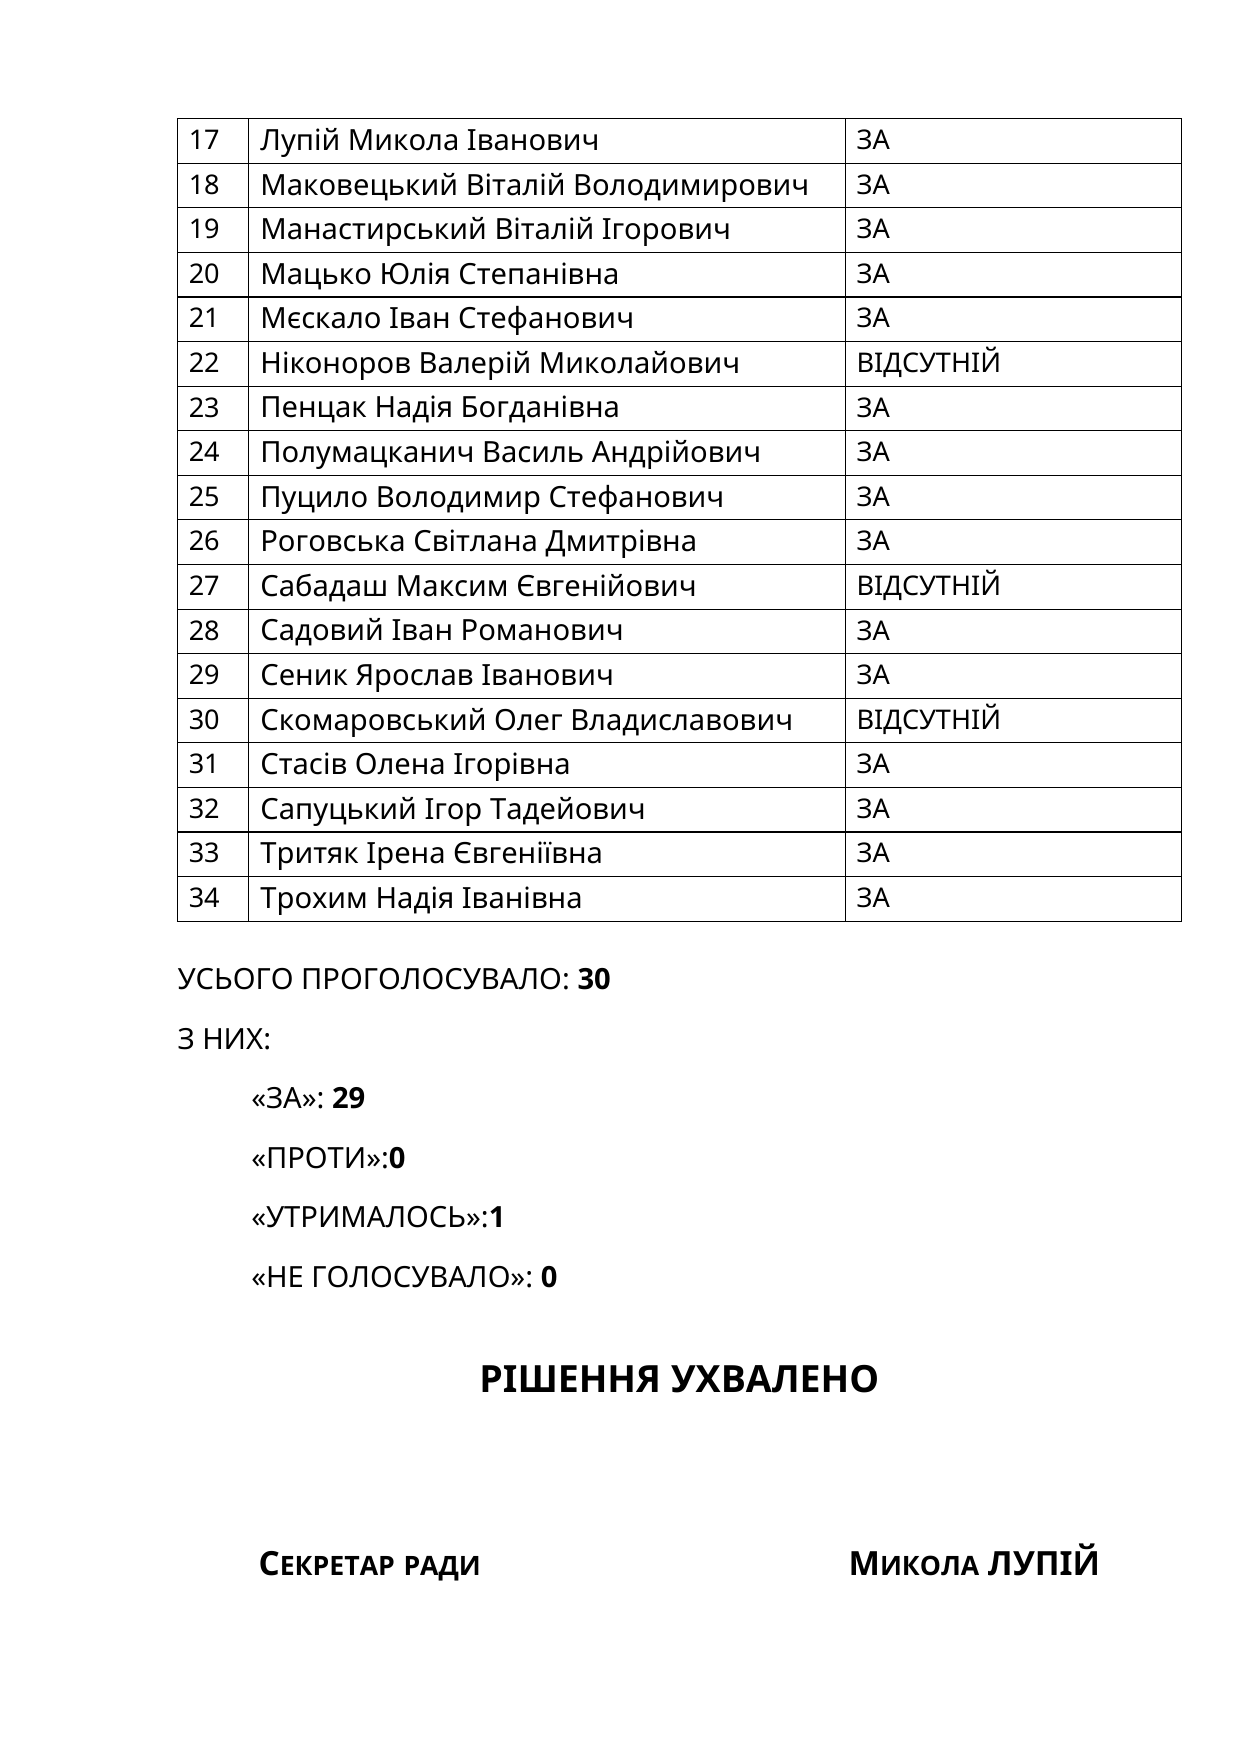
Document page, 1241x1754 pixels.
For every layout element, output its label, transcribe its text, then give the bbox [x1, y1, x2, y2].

table_cell ЗА [846, 387, 1181, 430]
table_cell 30 [178, 699, 248, 742]
table_cell 20 [178, 253, 248, 296]
table_cell 29 [178, 654, 248, 698]
table_cell ВІДСУТНІЙ [846, 565, 1181, 608]
table_cell 24 [178, 431, 248, 475]
table_cell 33 [178, 833, 248, 876]
text З НИХ: [177, 1018, 1181, 1058]
table_cell Сапуцький Ігор Тадейович [249, 788, 845, 831]
table_cell 31 [178, 743, 248, 787]
table_cell Пуцило Володимир Стефанович [249, 476, 845, 519]
table_cell Мацько Юлія Степанівна [249, 253, 845, 296]
table_cell 34 [178, 877, 248, 921]
text Секретар ради Микола ЛУПІЙ [177, 1539, 1181, 1585]
table_cell Стасів Олена Ігорівна [249, 743, 845, 787]
table_cell ЗА [846, 520, 1181, 564]
table_cell Пенцак Надія Богданівна [249, 387, 845, 430]
table_cell 27 [178, 565, 248, 608]
table_cell ЗА [846, 610, 1181, 653]
table_cell ЗА [846, 654, 1181, 698]
table_cell Трохим Надія Іванівна [249, 877, 845, 921]
table_cell ЗА [846, 119, 1181, 163]
table_cell ЗА [846, 208, 1181, 252]
text «ПРОТИ»:0 [177, 1137, 1181, 1177]
table_cell ЗА [846, 253, 1181, 296]
table_cell ЗА [846, 833, 1181, 876]
table_cell 22 [178, 342, 248, 386]
table_cell 28 [178, 610, 248, 653]
table_cell ВІДСУТНІЙ [846, 342, 1181, 386]
table_cell Сабадаш Максим Євгенійович [249, 565, 845, 608]
table_cell Скомаровський Олег Владиславович [249, 699, 845, 742]
table_cell 25 [178, 476, 248, 519]
table_cell 23 [178, 387, 248, 430]
text «ЗА»: 29 [177, 1077, 1181, 1117]
table_cell Сеник Ярослав Іванович [249, 654, 845, 698]
text РІШЕННЯ УХВАЛЕНО [177, 1352, 1181, 1403]
table_cell 21 [178, 298, 248, 341]
table_cell Манастирський Віталій Ігорович [249, 208, 845, 252]
text «НЕ ГОЛОСУВАЛО»: 0 [177, 1256, 1181, 1296]
table_cell ЗА [846, 164, 1181, 207]
text Усього проголосувало: 30 [177, 958, 1181, 998]
table_cell ЗА [846, 743, 1181, 787]
table_cell 32 [178, 788, 248, 831]
table_cell Ніконоров Валерій Миколайович [249, 342, 845, 386]
text «УТРИМАЛОСЬ»:1 [177, 1196, 1181, 1236]
table_cell Мєскало Іван Стефанович [249, 298, 845, 341]
table_cell Полумацканич Василь Андрійович [249, 431, 845, 475]
table_cell Роговська Світлана Дмитрівна [249, 520, 845, 564]
table_cell ЗА [846, 788, 1181, 831]
table_cell Тритяк Ірена Євгеніївна [249, 833, 845, 876]
table_cell 26 [178, 520, 248, 564]
table_cell ЗА [846, 877, 1181, 921]
table_cell 17 [178, 119, 248, 163]
table_cell ЗА [846, 298, 1181, 341]
table_cell Лупій Микола Іванович [249, 119, 845, 163]
table_cell ВІДСУТНІЙ [846, 699, 1181, 742]
table_cell 19 [178, 208, 248, 252]
table_cell 18 [178, 164, 248, 207]
table_cell ЗА [846, 476, 1181, 519]
table_cell ЗА [846, 431, 1181, 475]
table_cell Маковецький Віталій Володимирович [249, 164, 845, 207]
table_cell Садовий Іван Романович [249, 610, 845, 653]
